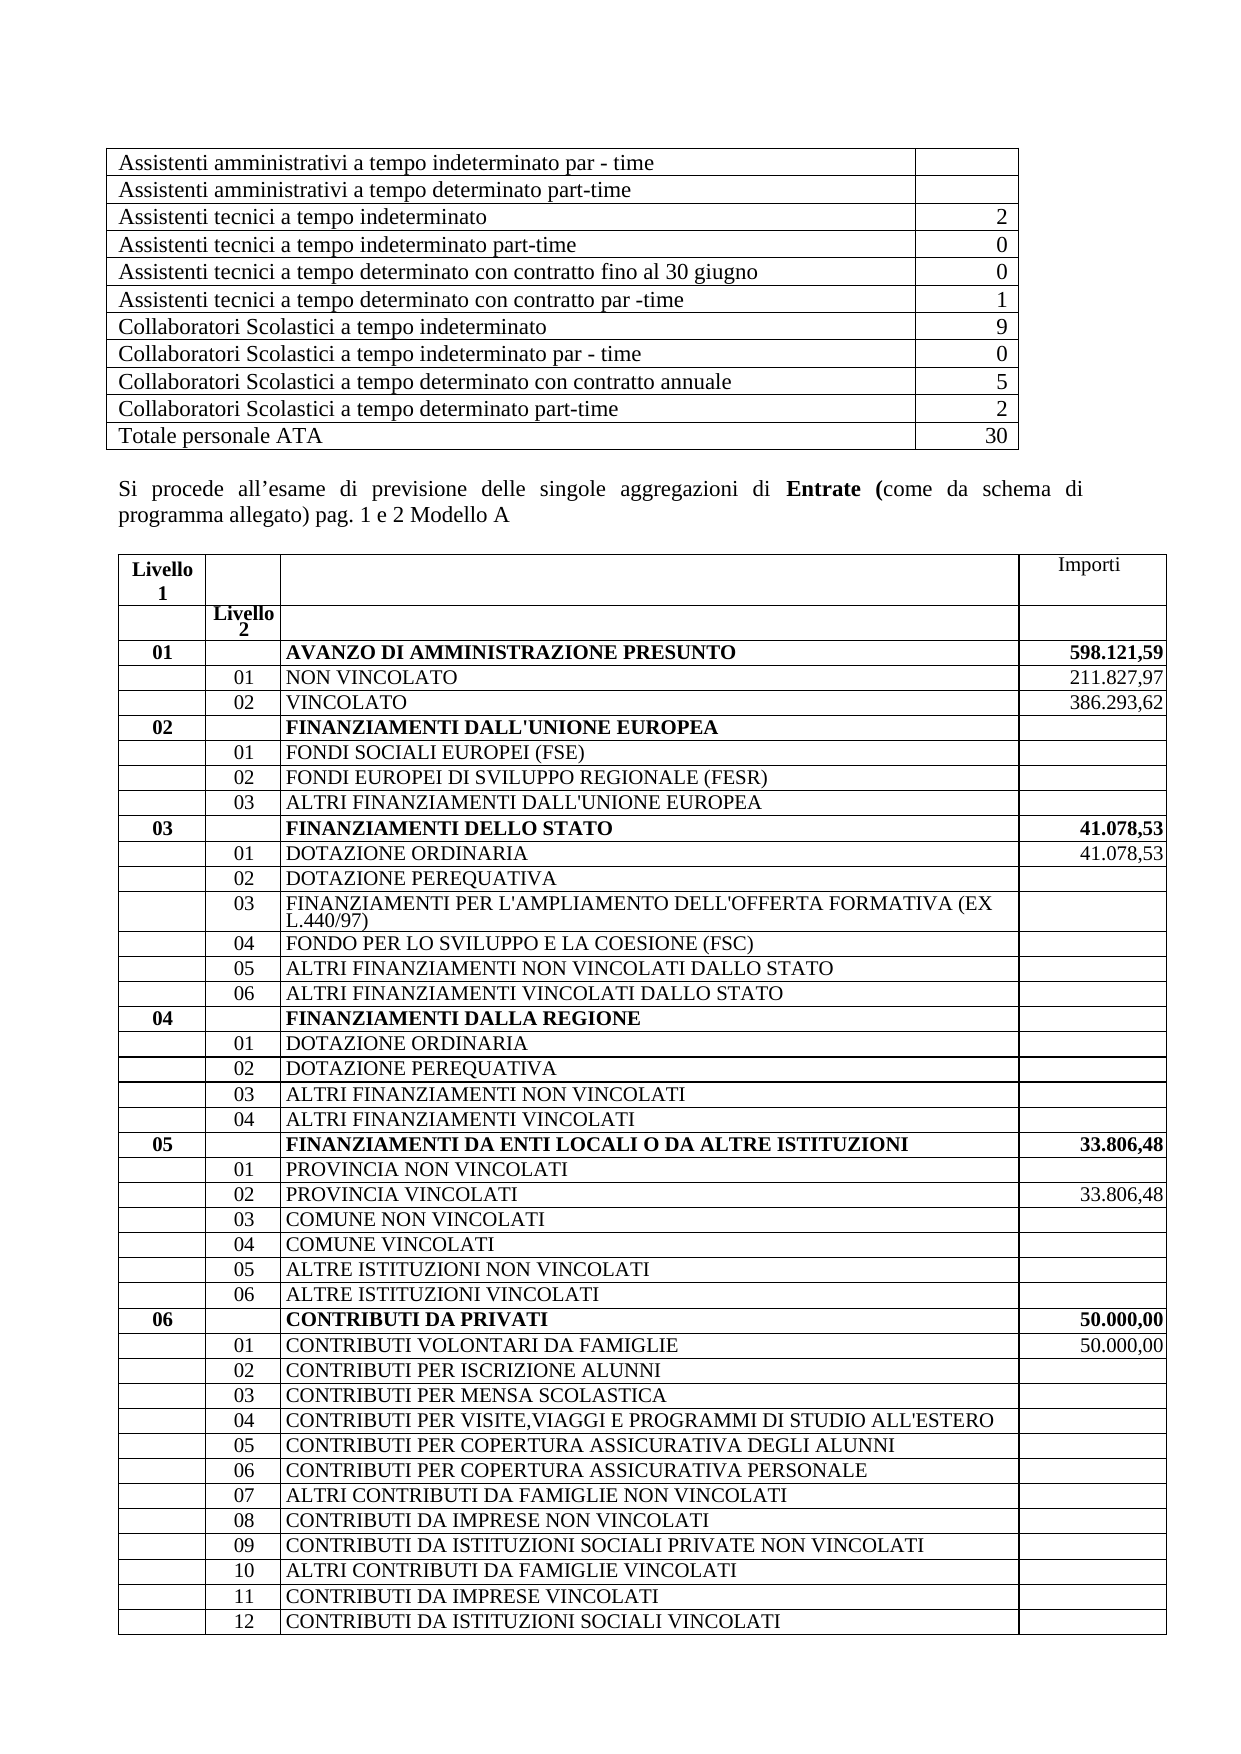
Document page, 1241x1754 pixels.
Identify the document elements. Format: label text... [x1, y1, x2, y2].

table_cell [916, 176, 1018, 202]
table_cell 09 [206, 1534, 280, 1558]
table_cell DOTAZIONE PEREQUATIVA [281, 1058, 1018, 1081]
table_cell Collaboratori Scolastici a tempo indeterminato [107, 313, 915, 339]
table_cell DOTAZIONE PEREQUATIVA [281, 867, 1018, 891]
table_cell FONDI EUROPEI DI SVILUPPO REGIONALE (FESR) [281, 766, 1018, 790]
table_cell [1020, 932, 1166, 956]
table_cell 04 [119, 1007, 205, 1031]
table_cell [1020, 741, 1166, 765]
table_cell 12 [206, 1610, 280, 1634]
table_cell [1020, 766, 1166, 790]
table_cell [119, 932, 205, 956]
table_cell 41.078,53 [1020, 842, 1166, 866]
table_cell [119, 606, 205, 640]
table_cell FINANZIAMENTI DALL'UNIONE EUROPEA [281, 716, 1018, 740]
table_cell CONTRIBUTI PER ISCRIZIONE ALUNNI [281, 1359, 1018, 1383]
table_cell 01 [206, 666, 280, 690]
table_cell [1020, 1509, 1166, 1533]
table_cell [1020, 1007, 1166, 1031]
table_cell 05 [206, 1434, 280, 1458]
table_cell [281, 606, 1018, 640]
table_cell 06 [206, 1459, 280, 1483]
table_cell 04 [206, 1233, 280, 1257]
table_cell 02 [206, 766, 280, 790]
table_cell 0 [916, 231, 1018, 257]
table_cell 0 [916, 258, 1018, 284]
table_cell [119, 1359, 205, 1383]
table_cell AVANZO DI AMMINISTRAZIONE PRESUNTO [281, 641, 1018, 665]
table_cell [1020, 957, 1166, 981]
table_cell [1020, 1434, 1166, 1458]
table_cell CONTRIBUTI DA IMPRESE NON VINCOLATI [281, 1509, 1018, 1533]
table_cell [1020, 1258, 1166, 1282]
table_cell CONTRIBUTI DA IMPRESE VINCOLATI [281, 1585, 1018, 1609]
table_cell [1020, 867, 1166, 891]
table_cell [119, 1534, 205, 1558]
table_header [281, 555, 1018, 605]
table_cell [206, 641, 280, 665]
table_cell [119, 1384, 205, 1408]
table_cell 05 [119, 1133, 205, 1157]
table_cell [119, 1158, 205, 1182]
table_cell ALTRI FINANZIAMENTI VINCOLATI [281, 1108, 1018, 1132]
table_cell [1020, 892, 1166, 931]
table_cell COMUNE NON VINCOLATI [281, 1208, 1018, 1232]
table_cell FINANZIAMENTI PER L'AMPLIAMENTO DELL'OFFERTA FORMATIVA (EX L.440/97) [281, 892, 1018, 931]
table_cell 04 [206, 1108, 280, 1132]
table_cell [1020, 1158, 1166, 1182]
table_cell [1020, 1610, 1166, 1634]
table_cell 06 [206, 1283, 280, 1307]
table_cell 03 [206, 892, 280, 931]
table_cell CONTRIBUTI DA PRIVATI [281, 1309, 1018, 1332]
table_cell [1020, 1359, 1166, 1383]
table_cell CONTRIBUTI DA ISTITUZIONI SOCIALI PRIVATE NON VINCOLATI [281, 1534, 1018, 1558]
table_cell [1020, 1459, 1166, 1483]
table_cell 04 [206, 932, 280, 956]
table_cell 11 [206, 1585, 280, 1609]
table_cell 04 [206, 1409, 280, 1433]
table_cell ALTRI FINANZIAMENTI NON VINCOLATI DALLO STATO [281, 957, 1018, 981]
table_header Livello 1 [119, 555, 205, 605]
table_cell DOTAZIONE ORDINARIA [281, 842, 1018, 866]
table_cell [119, 1459, 205, 1483]
table_cell FINANZIAMENTI DALLA REGIONE [281, 1007, 1018, 1031]
table_cell 01 [206, 842, 280, 866]
table_cell DOTAZIONE ORDINARIA [281, 1032, 1018, 1056]
table_cell [206, 1007, 280, 1031]
table_cell [119, 1258, 205, 1282]
table_cell FINANZIAMENTI DA ENTI LOCALI O DA ALTRE ISTITUZIONI [281, 1133, 1018, 1157]
table_cell 9 [916, 313, 1018, 339]
table_cell 03 [206, 791, 280, 815]
table_cell 598.121,59 [1020, 641, 1166, 665]
table_cell [206, 1309, 280, 1332]
table_cell Collaboratori Scolastici a tempo determinato part-time [107, 395, 915, 422]
table_cell [119, 1484, 205, 1508]
table_cell 50.000,00 [1020, 1309, 1166, 1332]
table_cell 02 [206, 1058, 280, 1081]
table_cell ALTRI FINANZIAMENTI DALL'UNIONE EUROPEA [281, 791, 1018, 815]
table_cell [1020, 1484, 1166, 1508]
table_cell [119, 1233, 205, 1257]
table_cell 05 [206, 957, 280, 981]
table_cell [119, 1409, 205, 1433]
table_cell 05 [206, 1258, 280, 1282]
table_cell 01 [206, 1334, 280, 1358]
table_cell CONTRIBUTI DA ISTITUZIONI SOCIALI VINCOLATI [281, 1610, 1018, 1634]
table_cell 01 [206, 1032, 280, 1056]
table_cell [1020, 1058, 1166, 1081]
table_cell 211.827,97 [1020, 666, 1166, 690]
table_cell [119, 1208, 205, 1232]
table_cell [1020, 1560, 1166, 1583]
table_cell Totale personale ATA [107, 423, 915, 449]
table_cell ALTRE ISTITUZIONI VINCOLATI [281, 1283, 1018, 1307]
table_cell [1020, 716, 1166, 740]
table_cell ALTRI CONTRIBUTI DA FAMIGLIE VINCOLATI [281, 1560, 1018, 1583]
table_cell 03 [206, 1384, 280, 1408]
table_cell Assistenti amministrativi a tempo indeterminato par - time [107, 149, 915, 175]
table_cell [1020, 1233, 1166, 1257]
table_cell 5 [916, 368, 1018, 394]
table_cell [119, 1610, 205, 1634]
table_cell [119, 1560, 205, 1583]
table_cell [1020, 1108, 1166, 1132]
table_cell PROVINCIA NON VINCOLATI [281, 1158, 1018, 1182]
table_header Importi [1020, 555, 1166, 605]
table_cell 02 [206, 1359, 280, 1383]
table_cell 50.000,00 [1020, 1334, 1166, 1358]
table_cell CONTRIBUTI VOLONTARI DA FAMIGLIE [281, 1334, 1018, 1358]
table_cell [119, 867, 205, 891]
table_cell Livello 2 [206, 606, 280, 640]
table_cell [119, 1032, 205, 1056]
table_cell NON VINCOLATO [281, 666, 1018, 690]
table_cell Assistenti amministrativi a tempo determinato part-time [107, 176, 915, 202]
table_cell 01 [119, 641, 205, 665]
table_cell Collaboratori Scolastici a tempo indeterminato par - time [107, 340, 915, 367]
table_cell [1020, 606, 1166, 640]
table_cell ALTRI FINANZIAMENTI NON VINCOLATI [281, 1083, 1018, 1107]
table_cell 386.293,62 [1020, 691, 1166, 715]
table_cell 03 [206, 1208, 280, 1232]
table_cell [1020, 1083, 1166, 1107]
table_cell CONTRIBUTI PER COPERTURA ASSICURATIVA DEGLI ALUNNI [281, 1434, 1018, 1458]
table_cell [1020, 1409, 1166, 1433]
table_cell [119, 957, 205, 981]
table_cell [119, 892, 205, 931]
table_cell PROVINCIA VINCOLATI [281, 1183, 1018, 1207]
table_cell Assistenti tecnici a tempo determinato con contratto fino al 30 giugno [107, 258, 915, 284]
table_header [206, 555, 280, 605]
table_cell [119, 842, 205, 866]
table_cell CONTRIBUTI PER MENSA SCOLASTICA [281, 1384, 1018, 1408]
table_cell [1020, 1585, 1166, 1609]
table_cell [119, 1509, 205, 1533]
table_cell VINCOLATO [281, 691, 1018, 715]
table_cell 02 [206, 867, 280, 891]
table_cell [119, 1108, 205, 1132]
table_cell Assistenti tecnici a tempo indeterminato part-time [107, 231, 915, 257]
table_cell 06 [119, 1309, 205, 1332]
table_cell [119, 1283, 205, 1307]
table_cell 03 [206, 1083, 280, 1107]
table_cell [1020, 791, 1166, 815]
table_cell [1020, 982, 1166, 1006]
table_cell [119, 1058, 205, 1081]
table_cell 1 [916, 286, 1018, 312]
table_cell 33.806,48 [1020, 1133, 1166, 1157]
table_cell [119, 666, 205, 690]
table_cell [119, 1083, 205, 1107]
table_cell [1020, 1032, 1166, 1056]
table_cell 02 [206, 1183, 280, 1207]
table_cell FINANZIAMENTI DELLO STATO [281, 816, 1018, 841]
table_cell 41.078,53 [1020, 816, 1166, 841]
table_cell ALTRI CONTRIBUTI DA FAMIGLIE NON VINCOLATI [281, 1484, 1018, 1508]
table_cell FONDI SOCIALI EUROPEI (FSE) [281, 741, 1018, 765]
table_cell ALTRE ISTITUZIONI NON VINCOLATI [281, 1258, 1018, 1282]
table_cell Collaboratori Scolastici a tempo determinato con contratto annuale [107, 368, 915, 394]
table_cell 01 [206, 1158, 280, 1182]
table_cell 03 [119, 816, 205, 841]
table_cell Assistenti tecnici a tempo indeterminato [107, 204, 915, 230]
table_cell [119, 741, 205, 765]
table_cell [119, 1183, 205, 1207]
table_cell ALTRI FINANZIAMENTI VINCOLATI DALLO STATO [281, 982, 1018, 1006]
table_cell 06 [206, 982, 280, 1006]
table_cell CONTRIBUTI PER COPERTURA ASSICURATIVA PERSONALE [281, 1459, 1018, 1483]
table_cell 08 [206, 1509, 280, 1533]
table_cell [206, 1133, 280, 1157]
table_cell 02 [119, 716, 205, 740]
table_cell 10 [206, 1560, 280, 1583]
table_cell 01 [206, 741, 280, 765]
table_cell CONTRIBUTI PER VISITE,VIAGGI E PROGRAMMI DI STUDIO ALL'ESTERO [281, 1409, 1018, 1433]
table_cell Assistenti tecnici a tempo determinato con contratto par -time [107, 286, 915, 312]
table_cell 02 [206, 691, 280, 715]
table_cell [119, 1585, 205, 1609]
table_cell [1020, 1208, 1166, 1232]
table_cell [206, 716, 280, 740]
table_cell [1020, 1283, 1166, 1307]
table_cell [119, 1434, 205, 1458]
table_cell [119, 766, 205, 790]
table_cell 33.806,48 [1020, 1183, 1166, 1207]
table_cell FONDO PER LO SVILUPPO E LA COESIONE (FSC) [281, 932, 1018, 956]
table_cell [119, 791, 205, 815]
table_cell COMUNE VINCOLATI [281, 1233, 1018, 1257]
table_cell 2 [916, 204, 1018, 230]
text Si procede all’esame di previsione delle singole aggregazioni di Entrate (come da schema di programma allegato) pag. 1 e 2 Modello A [118, 475, 1083, 528]
table_cell 30 [916, 423, 1018, 449]
table_cell 2 [916, 395, 1018, 422]
table_cell [206, 816, 280, 841]
table_cell [119, 1334, 205, 1358]
table_cell [1020, 1384, 1166, 1408]
table_cell [1020, 1534, 1166, 1558]
table_cell [119, 691, 205, 715]
table_cell [916, 149, 1018, 175]
table_cell 0 [916, 340, 1018, 367]
table_cell 07 [206, 1484, 280, 1508]
table_cell [119, 982, 205, 1006]
